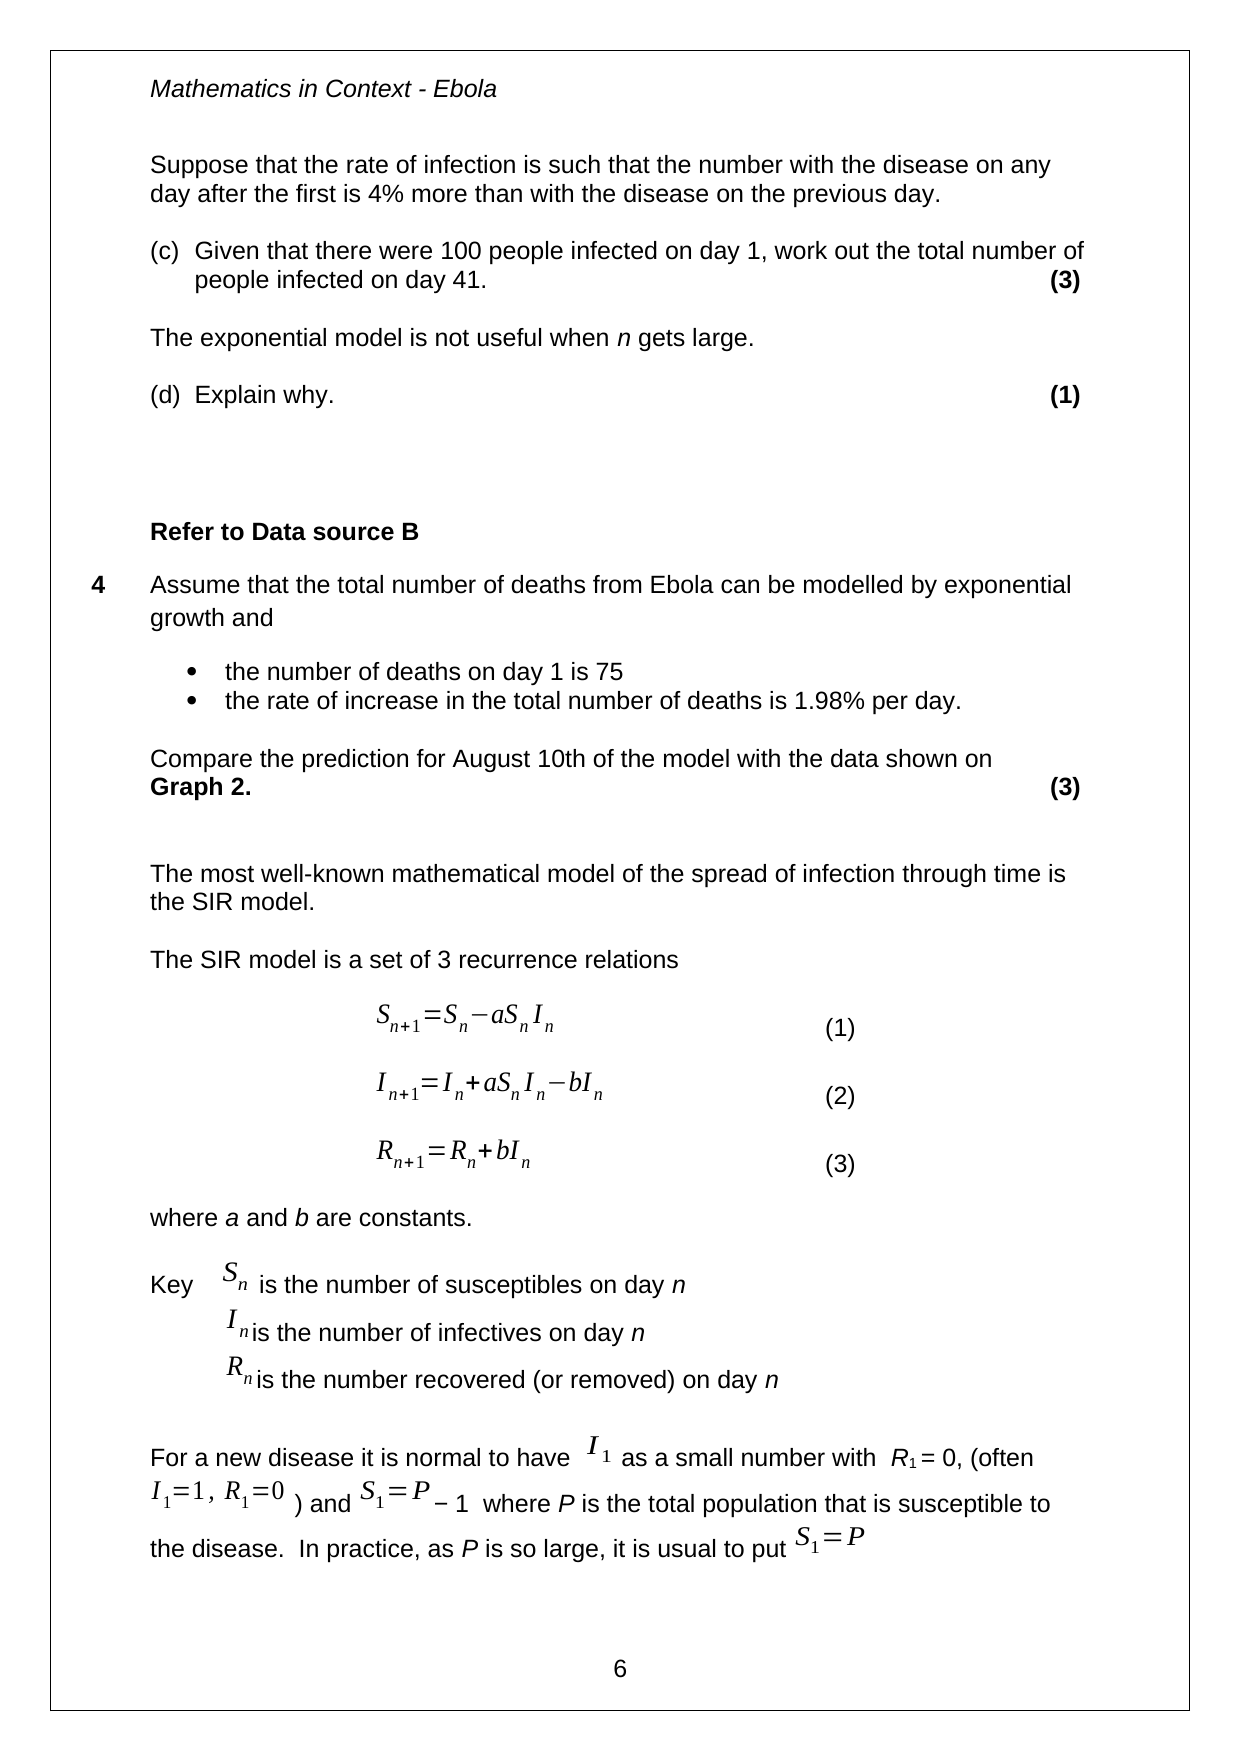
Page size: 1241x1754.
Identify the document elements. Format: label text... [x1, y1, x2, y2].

text where a and b are constants. [150, 1202, 1090, 1231]
text Key is the number of susceptibles on day n is the number of infectives on day n is the number recovered (or removed) on day n For a new disease it is normal to have as a small number with R1 = 0, (often ) and − 1 where P is the total population that is susceptible to the disease. In practice, as P is so large, it is usual to put [150, 1256, 1090, 1563]
list the number of deaths on day 1 is 75 [187, 657, 1090, 686]
text Compare the prediction for August 10th of the model with the data shown on Graph 2. (3) [150, 744, 1090, 801]
text 4 Assume that the total number of deaths from Ebola can be modelled by exponential growth and [91, 570, 1090, 632]
text (d) Explain why. (1) [150, 380, 1090, 409]
text (1) [150, 999, 1090, 1042]
text The most well-known mathematical model of the spread of infection through time is the SIR model. [150, 859, 1090, 916]
text Suppose that the rate of infection is such that the number with the disease on any day after the first is 4% more than with the disease on the previous day. [150, 150, 1090, 236]
text (3) [150, 1134, 1090, 1177]
list the rate of increase in the total number of deaths is 1.98% per day. [187, 686, 1090, 715]
text (c) Given that there were 100 people infected on day 1, work out the total number of people infected on day 41. (3) [150, 236, 1090, 294]
text The SIR model is a set of 3 recurrence relations [150, 945, 1090, 974]
text The exponential model is not useful when n gets large. [150, 322, 1090, 380]
text (2) [150, 1067, 1090, 1109]
text Refer to Data source B [150, 516, 1090, 545]
